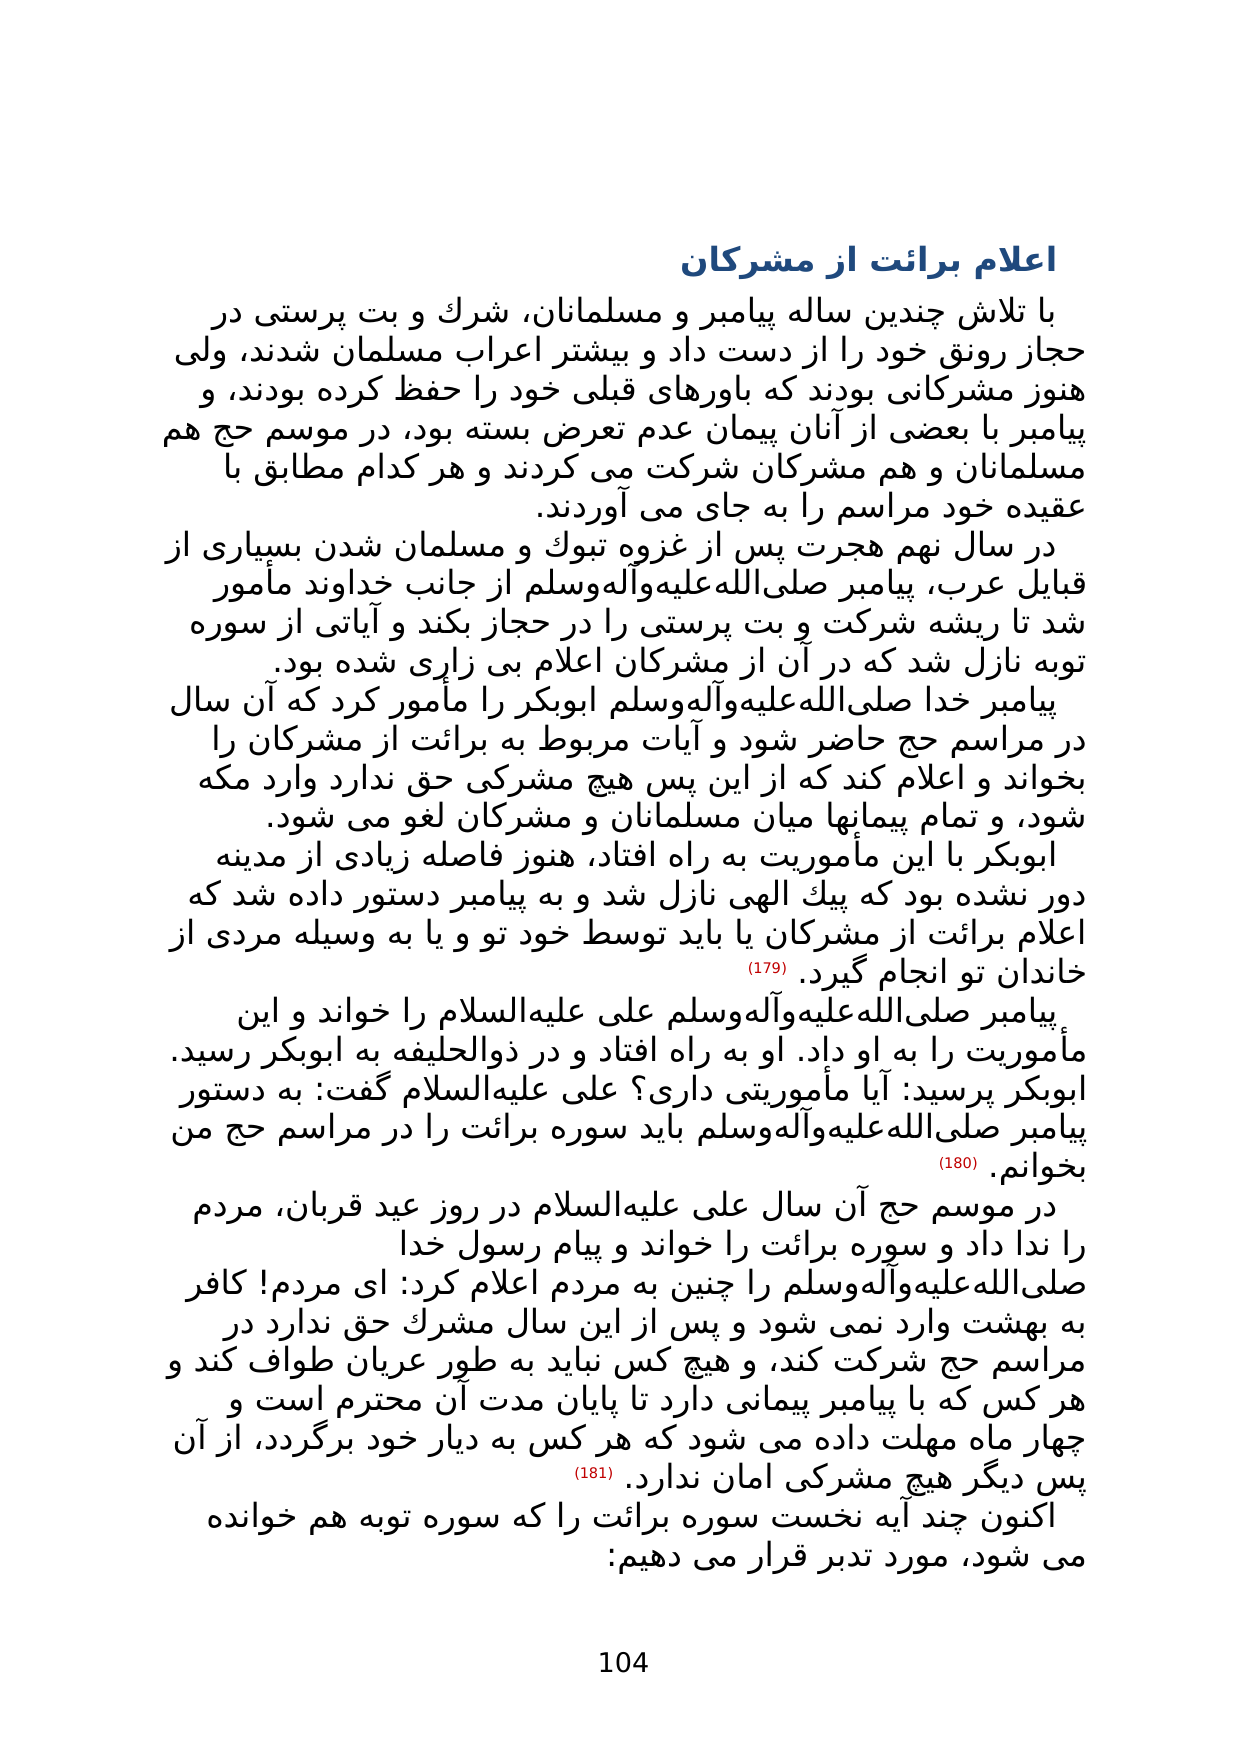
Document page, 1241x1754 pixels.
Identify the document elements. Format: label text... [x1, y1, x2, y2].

text ابوبكر با اين مأموريت به راه افتاد، هنوز فاصله زيادی از مدينه دور نشده بود كه پيك الهی نازل شد و به پيامبر دستور داده شد كه اعلام برائت از مشركان يا بايد توسط خود تو و يا به وسيله مردی از خاندان تو انجام گيرد. (179) [159, 836, 1087, 991]
text با تلاش چندين ساله پيامبر و مسلمانان، شرك و بت پرستی در حجاز رونق خود را از دست داد و بيشتر اعراب مسلمان شدند، ولی هنوز مشركانی بودند كه باورهای قبلی خود را حفظ كرده بودند، و پيامبر با بعضی از آنان پيمان عدم تعرض بسته بود، در موسم حج هم مسلمانان و هم مشركان شركت می كردند و هر كدام مطابق با عقيده خود مراسم را به جای می آوردند. [159, 292, 1087, 525]
subtitle اعلام برائت از مشركان [159, 241, 1087, 279]
text پيامبر خدا صلى‌الله‌عليه‌وآله‌وسلم ابوبكر را مأمور كرد كه آن سال در مراسم حج حاضر شود و آيات مربوط به برائت از مشركان را بخواند و اعلام كند كه از اين پس هيچ مشركی حق ندارد وارد مكه شود، و تمام پيمانها ميان مسلمانان و مشركان لغو می شود. [159, 680, 1087, 836]
text در سال نهم هجرت پس از غزوه تبوك و مسلمان شدن بسياری از قبايل عرب، پيامبر صلى‌الله‌عليه‌وآله‌وسلم از جانب خداوند مأمور شد تا ريشه شركت و بت پرستی را در حجاز بكند و آياتی از سوره توبه نازل شد كه در آن از مشركان اعلام بی زاری شده بود. [159, 525, 1087, 680]
text پيامبر صلى‌الله‌عليه‌وآله‌وسلم علی عليه‌السلام را خواند و اين مأموريت را به او داد. او به راه افتاد و در ذوالحليفه به ابوبكر رسيد. ابوبكر پرسيد: آيا مأموريتی داری؟ علی عليه‌السلام گفت: به دستور پيامبر صلى‌الله‌عليه‌وآله‌وسلم بايد سوره برائت را در مراسم حج من بخوانم. (180) [159, 991, 1087, 1186]
text در موسم حج آن سال علی عليه‌السلام در روز عيد قربان، مردم را ندا داد و سوره برائت را خواند و پيام رسول خدا صلى‌الله‌عليه‌وآله‌وسلم را چنين به مردم اعلام كرد: ای مردم! كافر به بهشت وارد نمی شود و پس از اين سال مشرك حق ندارد در مراسم حج شركت كند، و هيچ كس نبايد به طور عريان طواف كند و هر كس كه با پيامبر پيمانی دارد تا پايان مدت آن محترم است و چهار ماه مهلت داده می شود كه هر كس به ديار خود برگردد، از آن پس ديگر هيچ مشركی امان ندارد. (181) [159, 1186, 1087, 1496]
text اكنون چند آيه نخست سوره برائت را كه سوره توبه هم خوانده می شود، مورد تدبر قرار می دهيم: [159, 1496, 1087, 1574]
